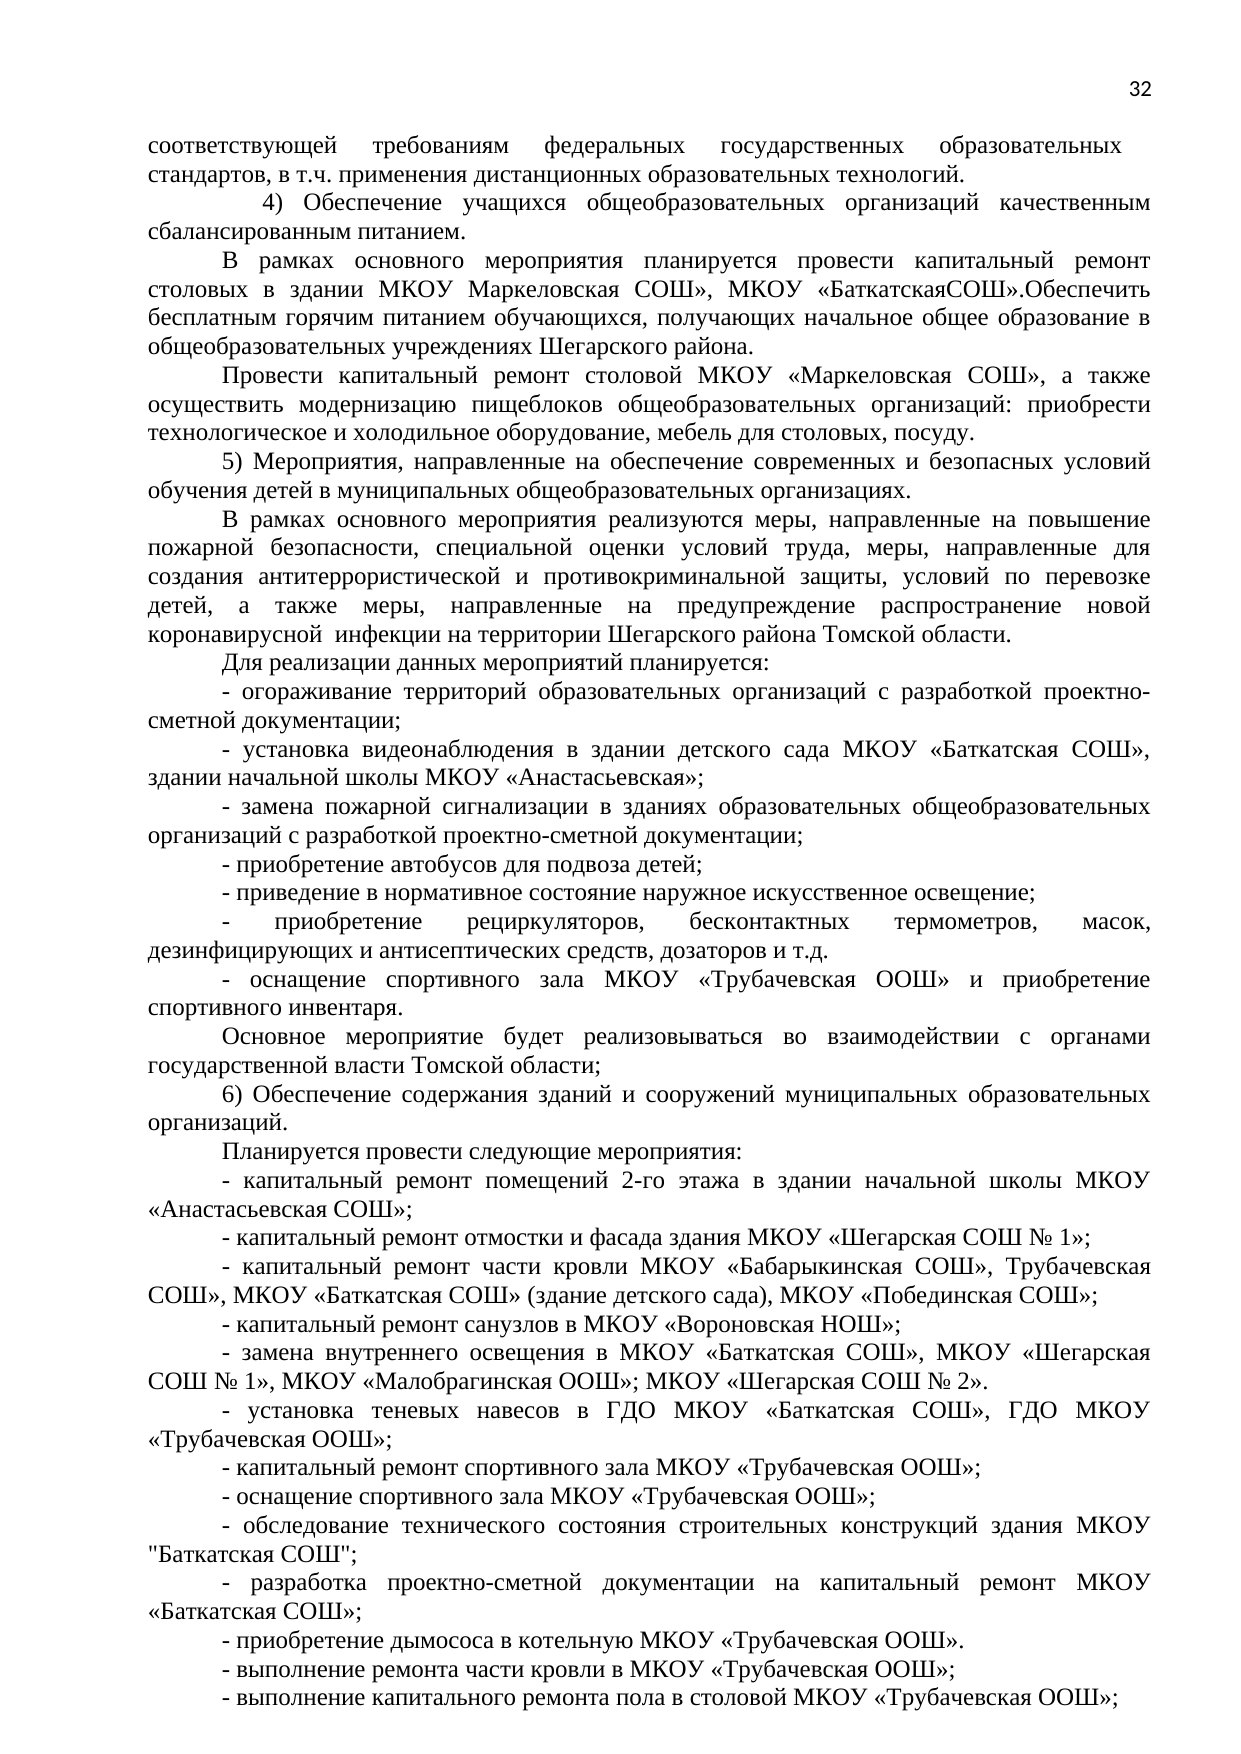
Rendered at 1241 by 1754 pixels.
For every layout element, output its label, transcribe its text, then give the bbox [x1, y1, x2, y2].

text - приобретение дымососа в котельную МКОУ «Трубачевская ООШ». [148, 1625, 1152, 1654]
text Провести капитальный ремонт столовой МКОУ «Маркеловская СОШ», а также осуществить модернизацию пищеблоков общеобразовательных организаций: приобрести технологическое и холодильное оборудование, мебель для столовых, посуду. [148, 360, 1152, 446]
text В рамках основного мероприятия планируется провести капитальный ремонт столовых в здании МКОУ Маркеловская СОШ», МКОУ «БаткатскаяСОШ».Обеспечить бесплатным горячим питанием обучающихся, получающих начальное общее образование в общеобразовательных учреждениях Шегарского района. [148, 245, 1152, 360]
text - приведение в нормативное состояние наружное искусственное освещение; [148, 877, 1152, 906]
text - огораживание территорий образовательных организаций с разработкой проектно-сметной документации; [148, 676, 1152, 734]
text Основное мероприятие будет реализовываться во взаимодействии с органами государственной власти Томской области; [148, 1021, 1152, 1079]
text - выполнение ремонта части кровли в МКОУ «Трубачевская ООШ»; [148, 1654, 1152, 1682]
text - замена внутреннего освещения в МКОУ «Баткатская СОШ», МКОУ «Шегарская СОШ № 1», МКОУ «Малобрагинская ООШ»; МКОУ «Шегарская СОШ № 2». [148, 1337, 1152, 1395]
text - приобретение автобусов для подвоза детей; [148, 849, 1152, 877]
text - капитальный ремонт помещений 2-го этажа в здании начальной школы МКОУ «Анастасьевская СОШ»; [148, 1165, 1152, 1222]
text 5) Мероприятия, направленные на обеспечение современных и безопасных условий обучения детей в муниципальных общеобразовательных организациях. [148, 446, 1152, 504]
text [148, 130, 1122, 187]
text - капитальный ремонт спортивного зала МКОУ «Трубачевская ООШ»; [148, 1452, 1152, 1481]
text - капитальный ремонт части кровли МКОУ «Бабарыкинская СОШ», Трубачевская СОШ», МКОУ «Баткатская СОШ» (здание детского сада), МКОУ «Побединская СОШ»; [148, 1251, 1152, 1309]
text - капитальный ремонт отмостки и фасада здания МКОУ «Шегарская СОШ № 1»; [148, 1222, 1152, 1251]
text 4) Обеспечение учащихся общеобразовательных организаций качественным сбалансированным питанием. [148, 187, 1152, 245]
text - разработка проектно-сметной документации на капитальный ремонт МКОУ «Баткатская СОШ»; [148, 1567, 1152, 1625]
text Планируется провести следующие мероприятия: [148, 1136, 1152, 1165]
text - установка видеонаблюдения в здании детского сада МКОУ «Баткатская СОШ», здании начальной школы МКОУ «Анастасьевская»; [148, 734, 1152, 791]
text - оснащение спортивного зала МКОУ «Трубачевская ООШ»; [148, 1481, 1152, 1510]
text 6) Обеспечение содержания зданий и сооружений муниципальных образовательных организаций. [148, 1079, 1152, 1136]
text - оснащение спортивного зала МКОУ «Трубачевская ООШ» и приобретение спортивного инвентаря. [148, 964, 1152, 1021]
text - замена пожарной сигнализации в зданиях образовательных общеобразовательных организаций с разработкой проектно-сметной документации; [148, 791, 1152, 849]
text - выполнение капитального ремонта пола в столовой МКОУ «Трубачевская ООШ»; [148, 1682, 1152, 1711]
text - установка теневых навесов в ГДО МКОУ «Баткатская СОШ», ГДО МКОУ «Трубачевская ООШ»; [148, 1395, 1152, 1452]
text - приобретение рециркуляторов, бесконтактных термометров, масок, дезинфицирующих и антисептических средств, дозаторов и т.д. [148, 906, 1152, 964]
text - обследование технического состояния строительных конструкций здания МКОУ "Баткатская СОШ"; [148, 1510, 1152, 1567]
text В рамках основного мероприятия реализуются меры, направленные на повышение пожарной безопасности, специальной оценки условий труда, меры, направленные для создания антитеррористической и противокриминальной защиты, условий по перевозке детей, а также меры, направленные на предупреждение распространение новой коронавирусной инфекции на территории Шегарского района Томской области. [148, 504, 1152, 647]
text - капитальный ремонт санузлов в МКОУ «Вороновская НОШ»; [148, 1309, 1152, 1337]
text Для реализации данных мероприятий планируется: [148, 647, 1152, 676]
